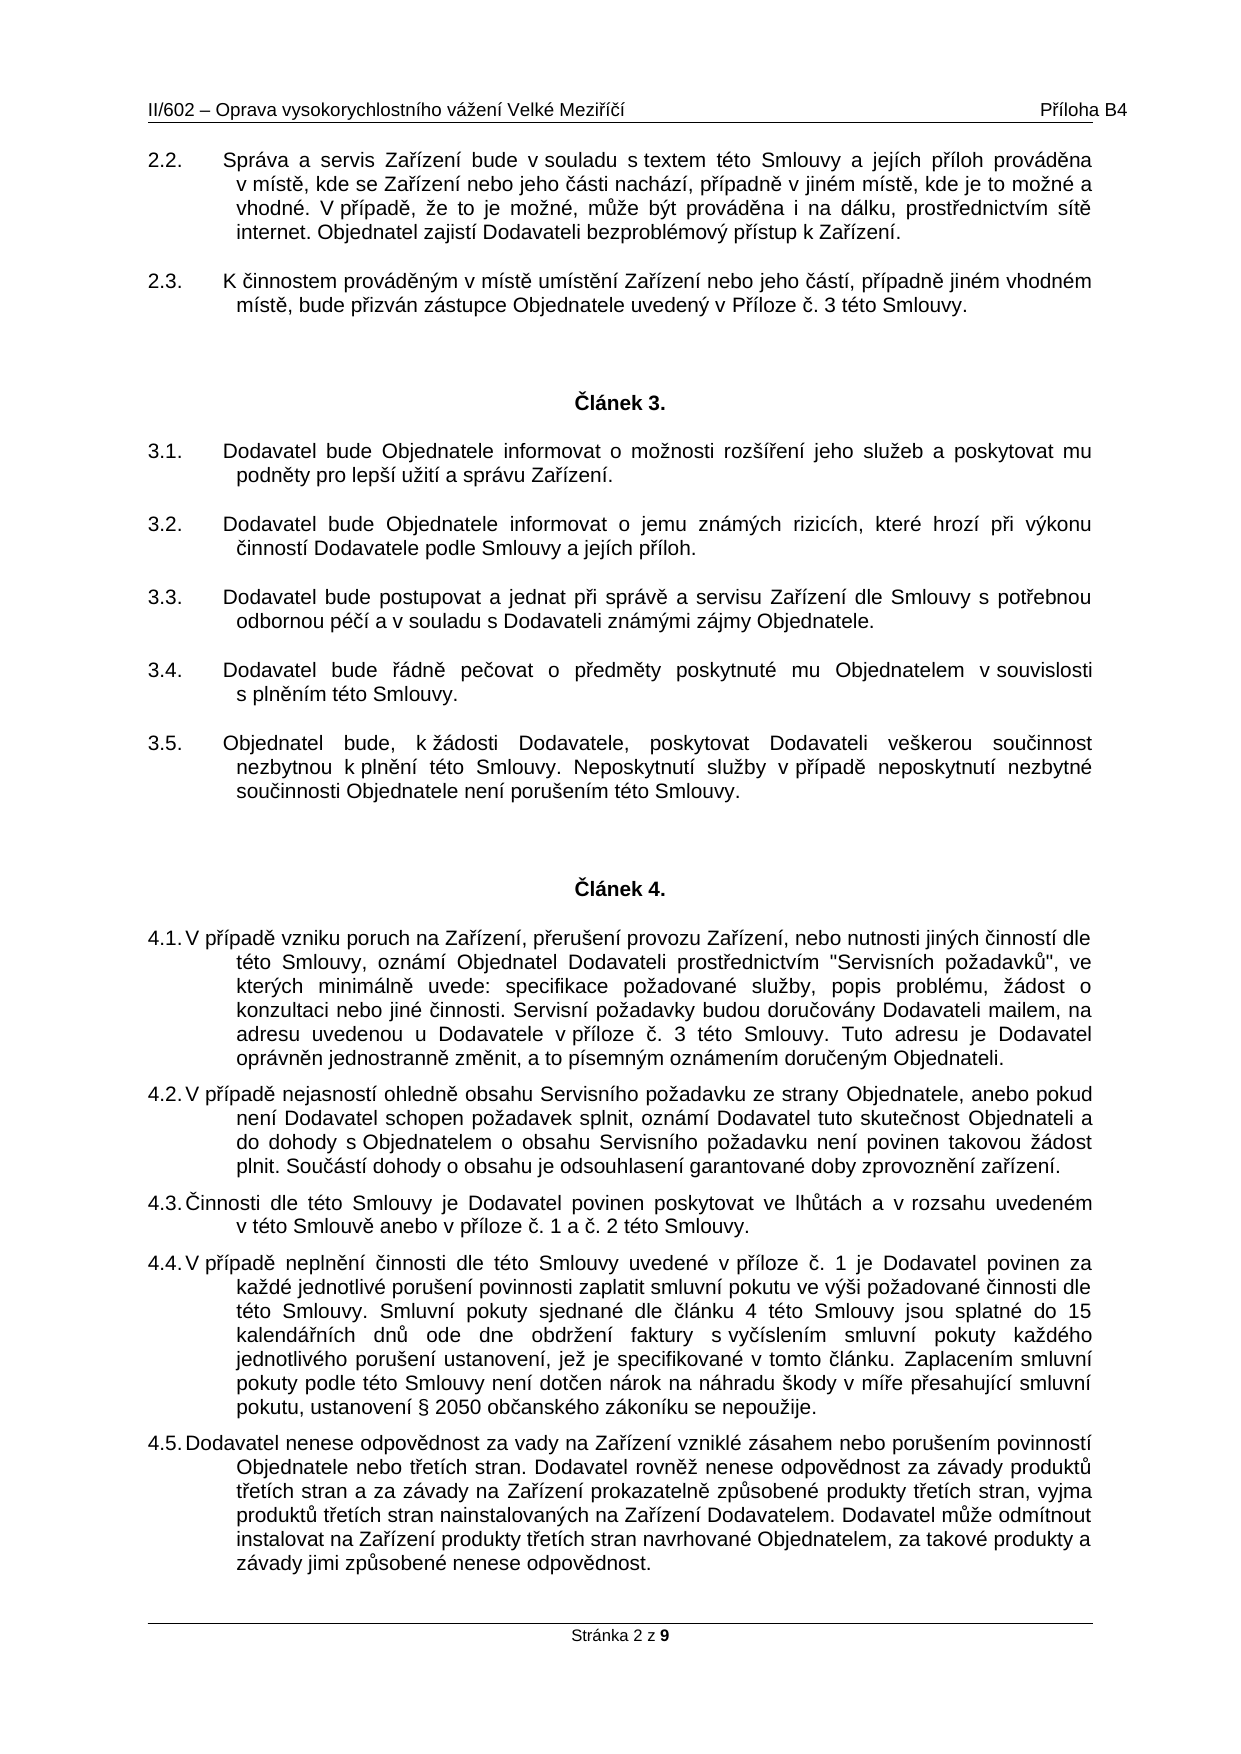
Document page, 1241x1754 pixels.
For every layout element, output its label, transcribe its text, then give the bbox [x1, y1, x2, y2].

list Dodavatel bude Objednatele informovat o možnosti rozšíření jeho služeb a poskytovat mu podněty pro lepší užití a správu Zařízení. [148, 439, 1093, 487]
list Dodavatel bude řádně pečovat o předměty poskytnuté mu Objednatelem v souvislosti s plněním této Smlouvy. [148, 658, 1093, 706]
text Článek 3. [148, 390, 1093, 414]
list Dodavatel nenese odpovědnost za vady na Zařízení vzniklé zásahem nebo porušením povinností Objednatele nebo třetích stran. Dodavatel rovněž nenese odpovědnost za závady produktů třetích stran a za závady na Zařízení prokazatelně způsobené produkty třetích stran, vyjma produktů třetích stran nainstalovaných na Zařízení Dodavatelem. Dodavatel může odmítnout instalovat na Zařízení produkty třetích stran navrhované Objednatelem, za takové produkty a závady jimi způsobené nenese odpovědnost. [148, 1431, 1093, 1575]
list V případě nejasností ohledně obsahu Servisního požadavku ze strany Objednatele, anebo pokud není Dodavatel schopen požadavek splnit, oznámí Dodavatel tuto skutečnost Objednateli a do dohody s Objednatelem o obsahu Servisního požadavku není povinen takovou žádost plnit. Součástí dohody o obsahu je odsouhlasení garantované doby zprovoznění zařízení. [148, 1082, 1093, 1178]
list K činnostem prováděným v místě umístění Zařízení nebo jeho částí, případně jiném vhodném místě, bude přizván zástupce Objednatele uvedený v Příloze č. 3 této Smlouvy. [148, 268, 1093, 316]
list Činnosti dle této Smlouvy je Dodavatel povinen poskytovat ve lhůtách a v rozsahu uvedeném v této Smlouvě anebo v příloze č. 1 a č. 2 této Smlouvy. [148, 1190, 1093, 1238]
list V případě vzniku poruch na Zařízení, přerušení provozu Zařízení, nebo nutnosti jiných činností dle této Smlouvy, oznámí Objednatel Dodavateli prostřednictvím "Servisních požadavků", ve kterých minimálně uvede: specifikace požadované služby, popis problému, žádost o konzultaci nebo jiné činnosti. Servisní požadavky budou doručovány Dodavateli mailem, na adresu uvedenou u Dodavatele v příloze č. 3 této Smlouvy. Tuto adresu je Dodavatel oprávněn jednostranně změnit, a to písemným oznámením doručeným Objednateli. [148, 926, 1093, 1069]
list Objednatel bude, k žádosti Dodavatele, poskytovat Dodavateli veškerou součinnost nezbytnou k plnění této Smlouvy. Neposkytnutí služby v případě neposkytnutí nezbytné součinnosti Objednatele není porušením této Smlouvy. [148, 731, 1093, 803]
text Článek 4. [148, 877, 1093, 901]
list Dodavatel bude Objednatele informovat o jemu známých rizicích, které hrozí při výkonu činností Dodavatele podle Smlouvy a jejích příloh. [148, 512, 1093, 560]
list V případě neplnění činnosti dle této Smlouvy uvedené v příloze č. 1 je Dodavatel povinen za každé jednotlivé porušení povinnosti zaplatit smluvní pokutu ve výši požadované činnosti dle této Smlouvy. Smluvní pokuty sjednané dle článku 4 této Smlouvy jsou splatné do 15 kalendářních dnů ode dne obdržení faktury s vyčíslením smluvní pokuty každého jednotlivého porušení ustanovení, jež je specifikované v tomto článku. Zaplacením smluvní pokuty podle této Smlouvy není dotčen nárok na náhradu škody v míře přesahující smluvní pokutu, ustanovení § 2050 občanského zákoníku se nepoužije. [148, 1251, 1093, 1418]
list Správa a servis Zařízení bude v souladu s textem této Smlouvy a jejích příloh prováděna v místě, kde se Zařízení nebo jeho části nachází, případně v jiném místě, kde je to možné a vhodné. V případě, že to je možné, může být prováděna i na dálku, prostřednictvím sítě internet. Objednatel zajistí Dodavateli bezproblémový přístup k Zařízení. [148, 148, 1093, 243]
list Dodavatel bude postupovat a jednat při správě a servisu Zařízení dle Smlouvy s potřebnou odbornou péčí a v souladu s Dodavateli známými zájmy Objednatele. [148, 585, 1093, 633]
